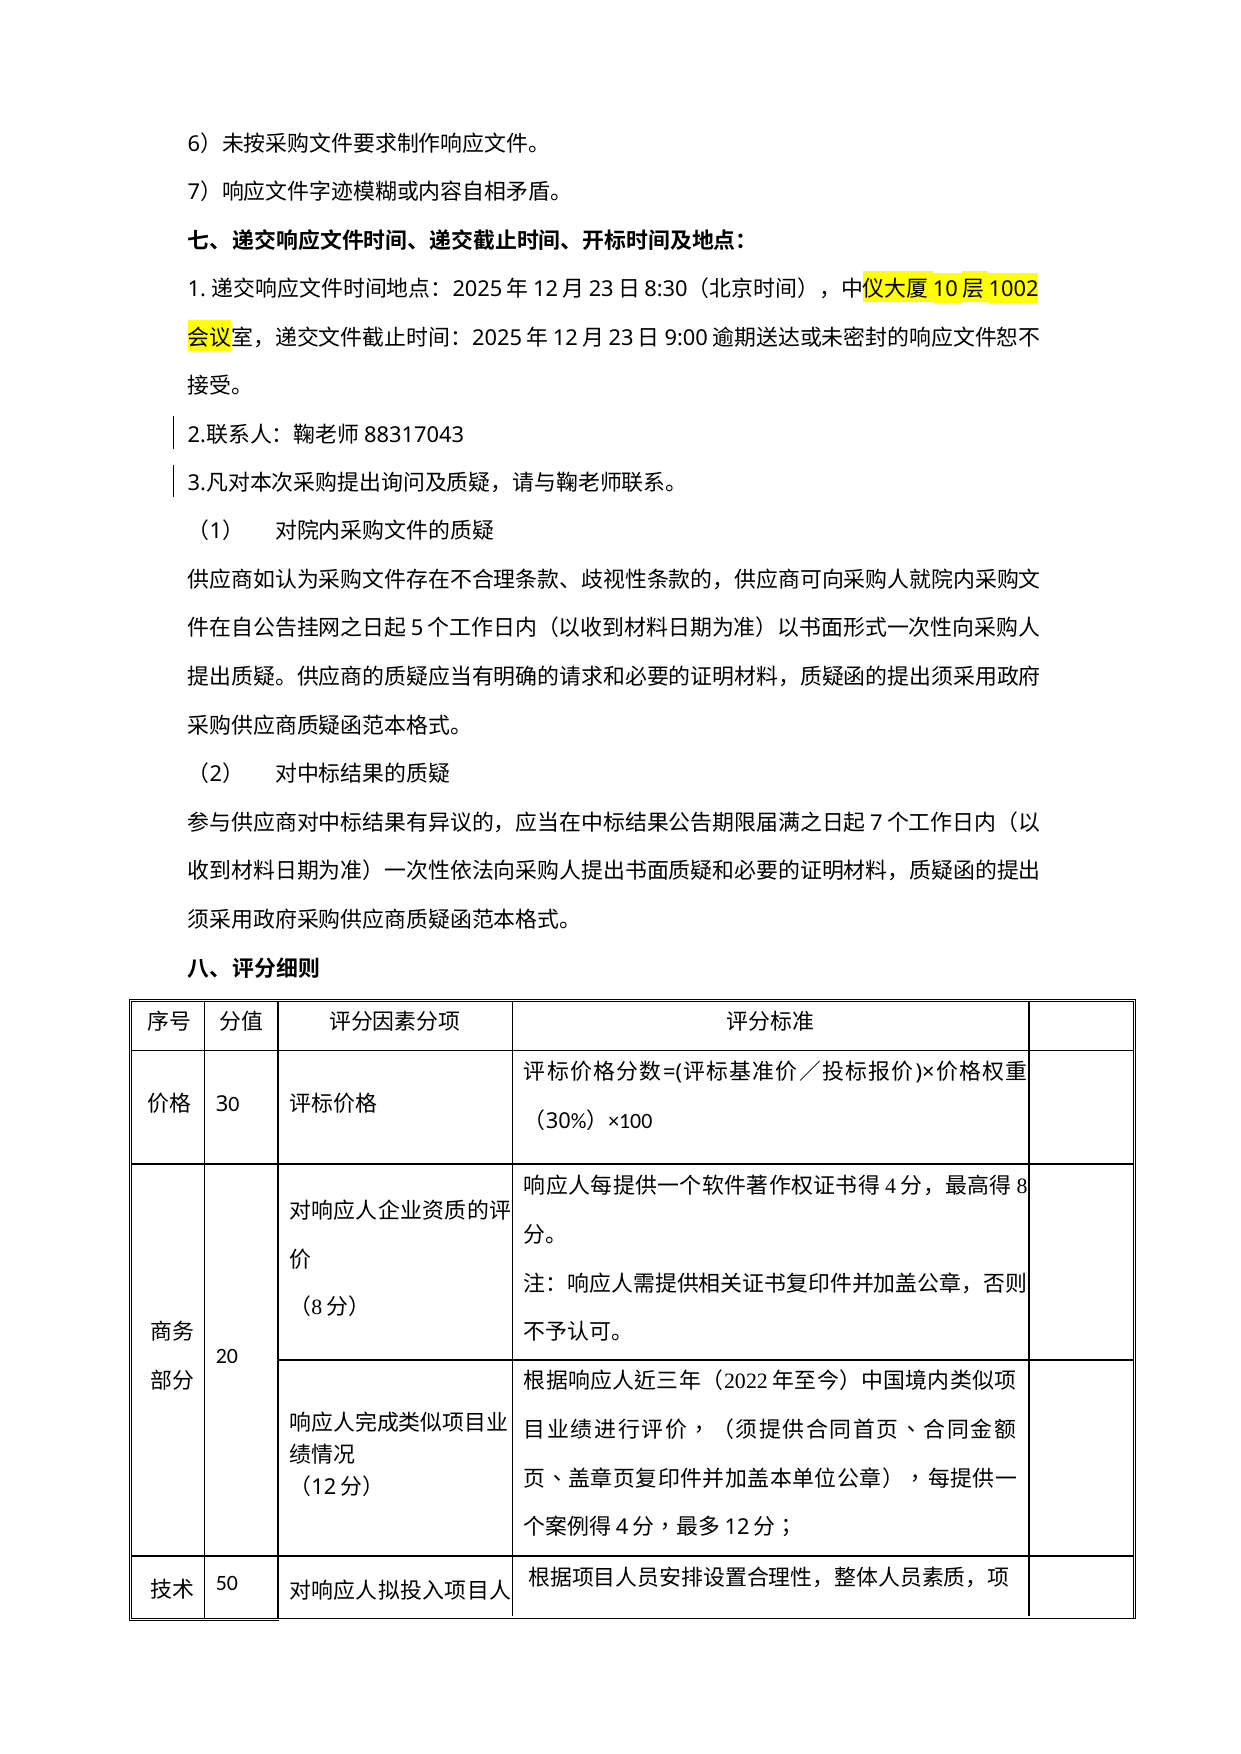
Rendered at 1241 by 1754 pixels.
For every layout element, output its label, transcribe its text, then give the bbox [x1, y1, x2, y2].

table_cell 商务部分 [132, 1165, 204, 1555]
table_header 评分因素分项 [279, 1002, 512, 1050]
table_header 序号 [132, 1002, 204, 1050]
table_cell 对响应人拟投入项目人员的评价（10分） [279, 1557, 512, 1617]
table_cell 响应人每提供一个软件著作权证书得4分，最高得8分。 注：响应人需提供相关证书复印件并加盖公章，否则不予认可。 [513, 1165, 1028, 1359]
table_cell 价格 [132, 1051, 204, 1163]
table_cell [1030, 1051, 1133, 1163]
text 2.联系人：鞠老师 88317043 [187, 416, 1053, 449]
table_cell 评标价格分数=(评标基准价／投标报价)×价格权重（30%）×100 [513, 1051, 1028, 1163]
table_cell [1030, 1361, 1133, 1555]
table_cell [1030, 1165, 1133, 1359]
table_header 评分标准 [513, 1002, 1028, 1050]
text 6）未按采购文件要求制作响应文件。 [187, 126, 1053, 158]
text 3.凡对本次采购提出询问及质疑，请与鞠老师联系。 [187, 465, 1053, 497]
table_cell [513, 1557, 1029, 1617]
text 参与供应商对中标结果有异议的，应当在中标结果公告期限届满之日起7个工作日内（以收到材料日期为准）一次性依法向采购人提出书面质疑和必要的证明材料，质疑函的提出须采用政府采购供应商质疑函范本格式。 [187, 804, 1053, 934]
table_cell 20 [205, 1165, 277, 1555]
text 7）响应文件字迹模糊或内容自相矛盾。 [187, 174, 1053, 206]
text 1. 递交响应文件时间地点：2025年12月23日8:30（北京时间），中仪大厦10层1002会议室，递交文件截止时间：2025年12月23日 9:00逾期送达或未密封的响应文件恕不接受。 [187, 271, 1053, 401]
table_cell 对响应人企业资质的评价 （8分） [279, 1165, 512, 1359]
table_cell 响应人完成类似项目业绩情况 （12分） [279, 1361, 512, 1555]
list 评分细则 [187, 950, 1053, 983]
table_cell [1029, 1557, 1133, 1617]
table_header 分值 [205, 1002, 277, 1050]
table_cell 根据响应人近三年（2022年至今）中国境内类似项目业绩进行评价，（须提供合同首页、合同金额页、盖章页复印件并加盖本单位公章），每提供一个案例得4分，最多12分； [513, 1361, 1028, 1555]
table_cell 技术部分 [132, 1557, 204, 1617]
table_header [1030, 1002, 1133, 1050]
text 供应商如认为采购文件存在不合理条款、歧视性条款的，供应商可向采购人就院内采购文件在自公告挂网之日起5个工作日内（以收到材料日期为准）以书面形式一次性向采购人提出质疑。供应商的质疑应当有明确的请求和必要的证明材料，质疑函的提出须采用政府采购供应商质疑函范本格式。 [187, 561, 1053, 740]
table_cell 评标价格 [279, 1051, 512, 1163]
table_cell 30 [205, 1051, 277, 1163]
list 递交响应文件时间、递交截止时间、开标时间及地点： [187, 222, 1053, 255]
text （1） 对院内采购文件的质疑 [187, 513, 1053, 546]
text （2） 对中标结果的质疑 [187, 756, 1053, 788]
table_cell 50 [205, 1557, 277, 1617]
